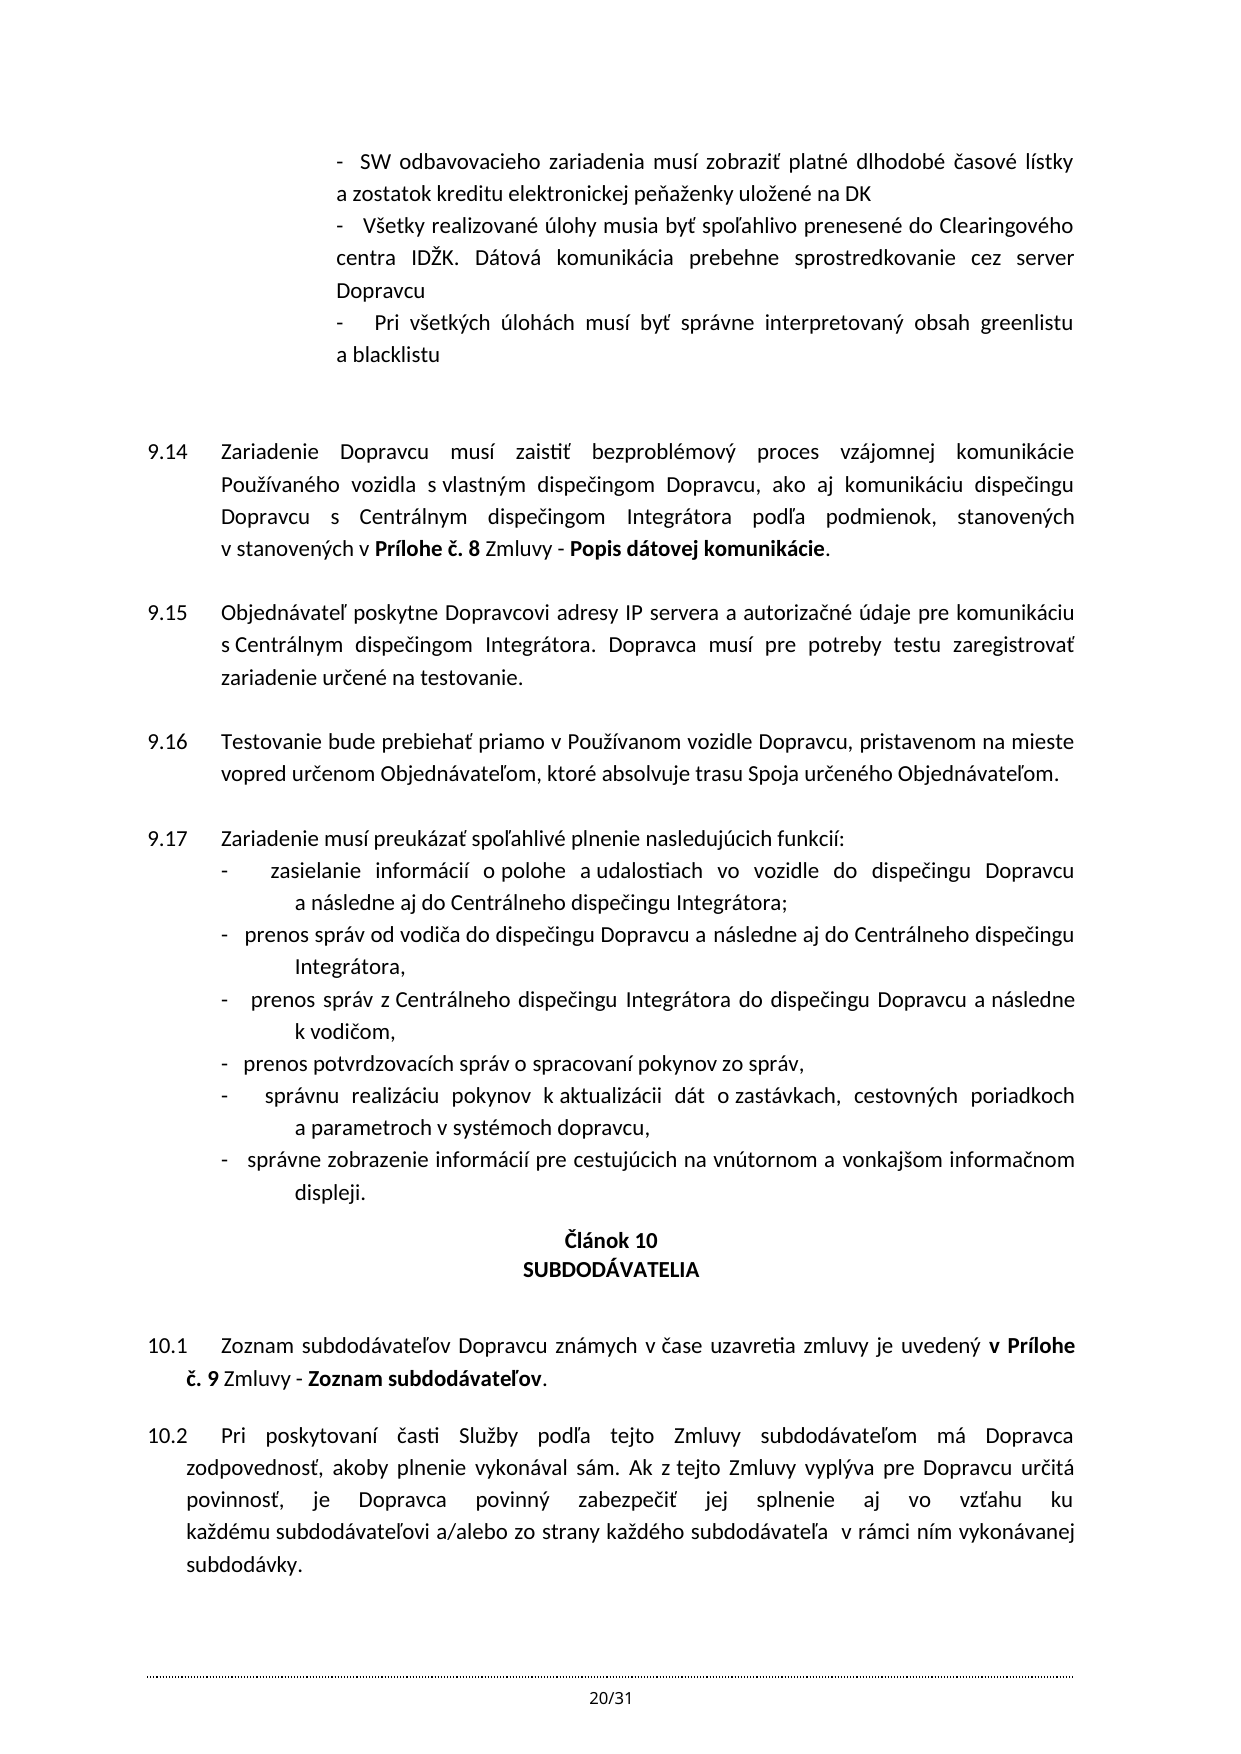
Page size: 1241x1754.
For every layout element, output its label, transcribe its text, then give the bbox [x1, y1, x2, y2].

text 9.17 Zariadenie musí preukázať spoľahlivé plnenie nasledujúcich funkcií: [147, 824, 1075, 852]
text - Pri všetkých úlohách musí byť správne interpretovaný obsah greenlistu a blacklistu [336, 308, 1075, 368]
text - SW odbavovacieho zariadenia musí zobraziť platné dlhodobé časové lístky a zostatok kreditu elektronickej peňaženky uložené na DK [336, 147, 1075, 207]
text - správnu realizáciu pokynov k aktualizácii dát o zastávkach, cestovných poriadkoch a parametroch v systémoch dopravcu, [221, 1081, 1075, 1141]
text 9.14 Zariadenie Dopravcu musí zaistiť bezproblémový proces vzájomnej komunikácie Používaného vozidla s vlastným dispečingom Dopravcu, ako aj komunikáciu dispečingu Dopravcu s Centrálnym dispečingom Integrátora podľa podmienok, stanovených v stanovených v Prílohe č. 8 Zmluvy - Popis dátovej komunikácie. [147, 437, 1075, 562]
text - prenos správ od vodiča do dispečingu Dopravcu a následne aj do Centrálneho dispečingu Integrátora, [221, 920, 1075, 981]
text - správne zobrazenie informácií pre cestujúcich na vnútornom a vonkajšom informačnom displeji. [221, 1146, 1075, 1206]
list SUBDODÁVATELIA [147, 1255, 1075, 1283]
text - Všetky realizované úlohy musia byť spoľahlivo prenesené do Clearingového centra IDŽK. Dátová komunikácia prebehne sprostredkovanie cez server Dopravcu [336, 211, 1075, 304]
text - prenos potvrdzovacích správ o spracovaní pokynov zo správ, [221, 1049, 1075, 1077]
text Článok 10 [147, 1227, 1075, 1255]
text 9.16 Testovanie bude prebiehať priamo v Používanom vozidle Dopravcu, pristavenom na mieste vopred určenom Objednávateľom, ktoré absolvuje trasu Spoja určeného Objednávateľom. [147, 727, 1075, 787]
text - prenos správ z Centrálneho dispečingu Integrátora do dispečingu Dopravcu a následne k vodičom, [221, 985, 1075, 1045]
list Pri poskytovaní časti Služby podľa tejto Zmluvy subdodávateľom má Dopravca zodpovednosť, akoby plnenie vykonával sám. Ak z tejto Zmluvy vyplýva pre Dopravcu určitá povinnosť, je Dopravca povinný zabezpečiť jej splnenie aj vo vzťahu ku každému subdodávateľovi a/alebo zo strany každého subdodávateľa v rámci ním vykonávanej subdodávky. [147, 1421, 1075, 1578]
text 9.15 Objednávateľ poskytne Dopravcovi adresy IP servera a autorizačné údaje pre komunikáciu s Centrálnym dispečingom Integrátora. Dopravca musí pre potreby testu zaregistrovať zariadenie určené na testovanie. [147, 598, 1075, 691]
list Zoznam subdodávateľov Dopravcu známych v čase uzavretia zmluvy je uvedený v Prílohe č. 9 Zmluvy - Zoznam subdodávateľov. [147, 1332, 1075, 1392]
text - zasielanie informácií o polohe a udalostiach vo vozidle do dispečingu Dopravcu a následne aj do Centrálneho dispečingu Integrátora; [221, 856, 1075, 916]
